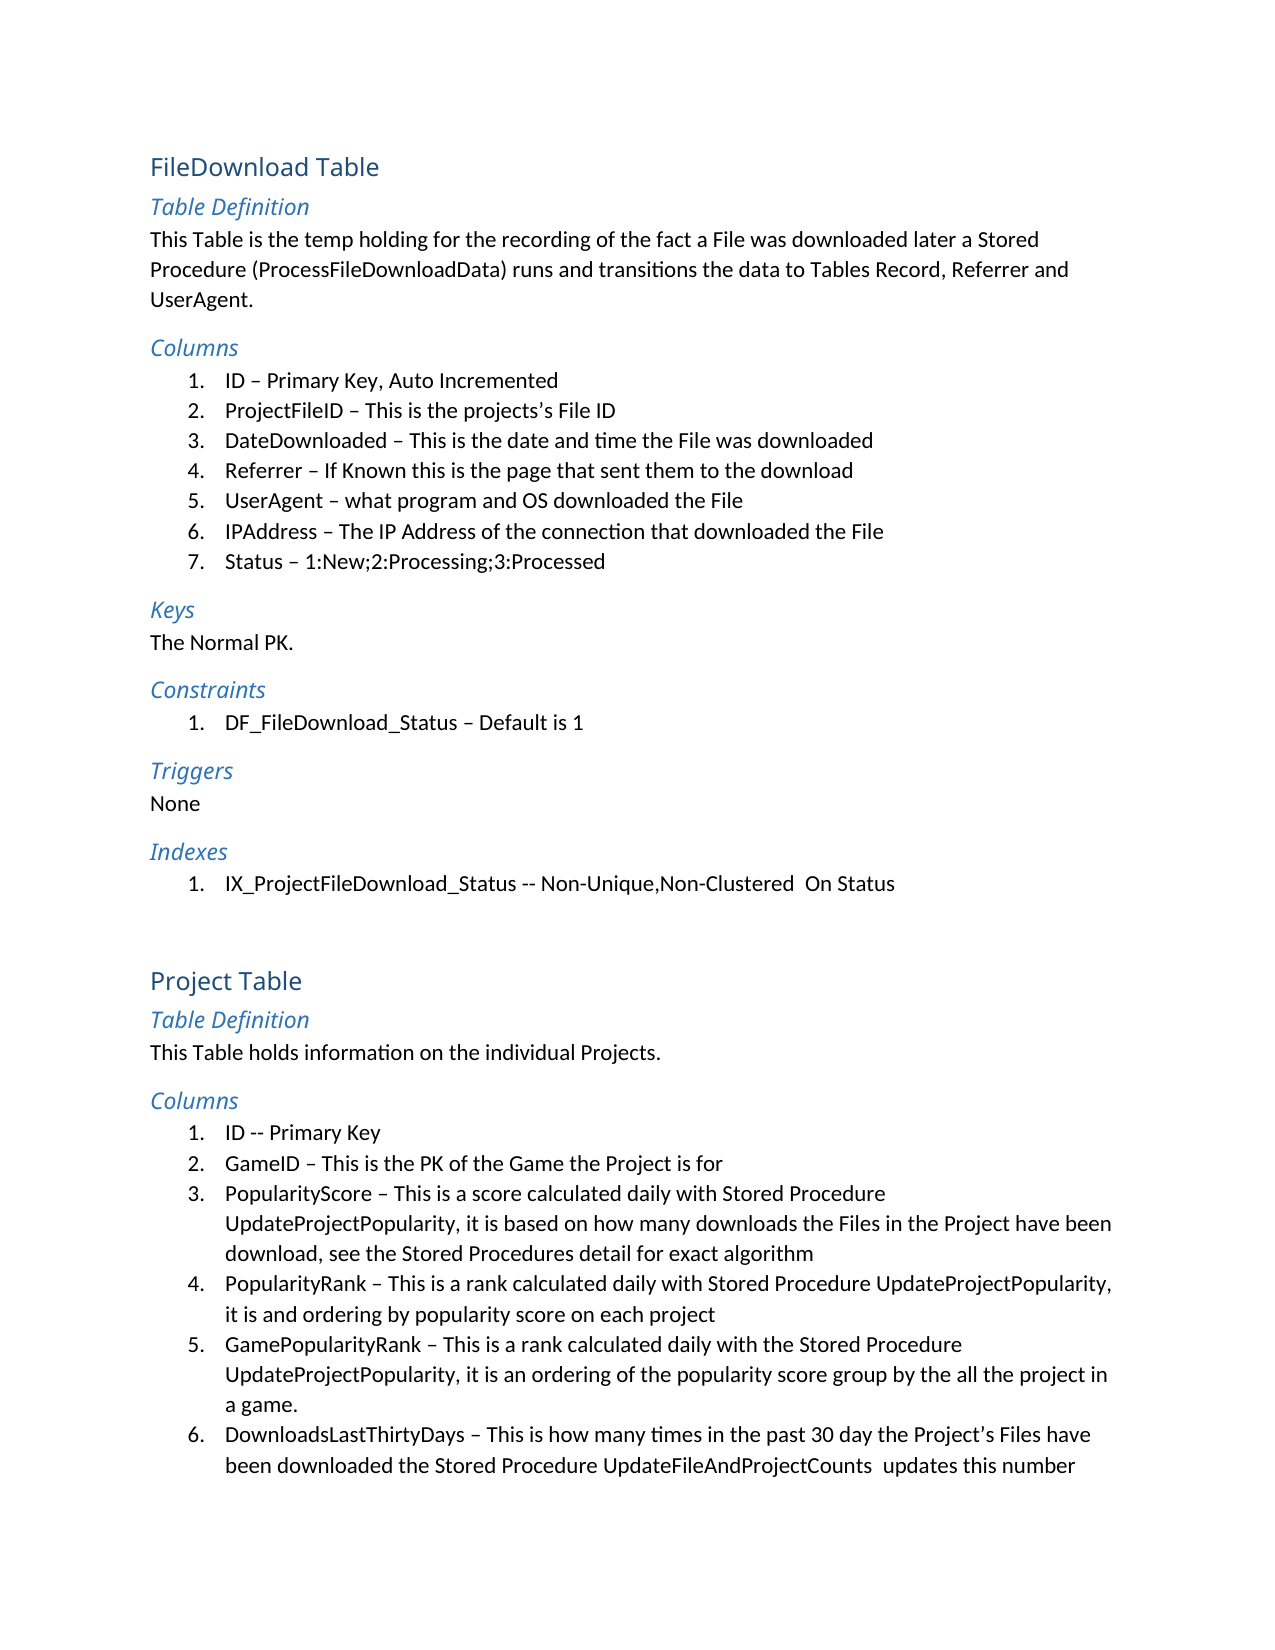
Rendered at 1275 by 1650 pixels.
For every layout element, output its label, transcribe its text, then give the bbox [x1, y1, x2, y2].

subtitle Keys [150, 594, 1125, 625]
list GamePopularityRank – This is a rank calculated daily with the Stored Procedure UpdateProjectPopularity, it is an ordering of the popularity score group by the all the project in a game. [187, 1330, 1125, 1418]
list IX_ProjectFileDownload_Status -- Non-Unique,Non-Clustered On Status [187, 869, 1125, 897]
list GameID – This is the PK of the Game the Project is for [187, 1149, 1125, 1177]
list PopularityScore – This is a score calculated daily with Stored Procedure UpdateProjectPopularity, it is based on how many downloads the Files in the Project have been download, see the Stored Procedures detail for exact algorithm [187, 1179, 1125, 1267]
list Status – 1:New;2:Processing;3:Processed [187, 547, 1125, 575]
subtitle Columns [150, 332, 1125, 363]
text The Normal PK. [150, 628, 1125, 656]
subtitle Columns [150, 1085, 1125, 1116]
list ID – Primary Key, Auto Incremented [187, 366, 1125, 394]
subtitle Table Definition [150, 191, 1125, 222]
list DateDownloaded – This is the date and time the File was downloaded [187, 426, 1125, 454]
text This Table is the temp holding for the recording of the fact a File was downloaded later a Stored Procedure (ProcessFileDownloadData) runs and transitions the data to Tables Record, Referrer and UserAgent. [150, 225, 1125, 313]
text This Table holds information on the individual Projects. [150, 1038, 1125, 1066]
text None [150, 789, 1125, 817]
subtitle Constraints [150, 674, 1125, 706]
subtitle Table Definition [150, 1004, 1125, 1035]
list UserAgent – what program and OS downloaded the File [187, 487, 1125, 514]
list ProjectFileID – This is the projects’s File ID [187, 396, 1125, 424]
list Referrer – If Known this is the page that sent them to the download [187, 456, 1125, 484]
list ID -- Primary Key [187, 1118, 1125, 1147]
subtitle FileDownload Table [150, 150, 1125, 184]
subtitle Indexes [150, 836, 1125, 867]
subtitle Triggers [150, 755, 1125, 786]
list PopularityRank – This is a rank calculated daily with Stored Procedure UpdateProjectPopularity, it is and ordering by popularity score on each project [187, 1269, 1125, 1328]
list DownloadsLastThirtyDays – This is how many times in the past 30 day the Project’s Files have been downloaded the Stored Procedure UpdateFileAndProjectCounts updates this number [187, 1421, 1125, 1479]
subtitle Project Table [150, 963, 1125, 997]
list DF_FileDownload_Status – Default is 1 [187, 708, 1125, 736]
list IPAddress – The IP Address of the connection that downloaded the File [187, 517, 1125, 545]
